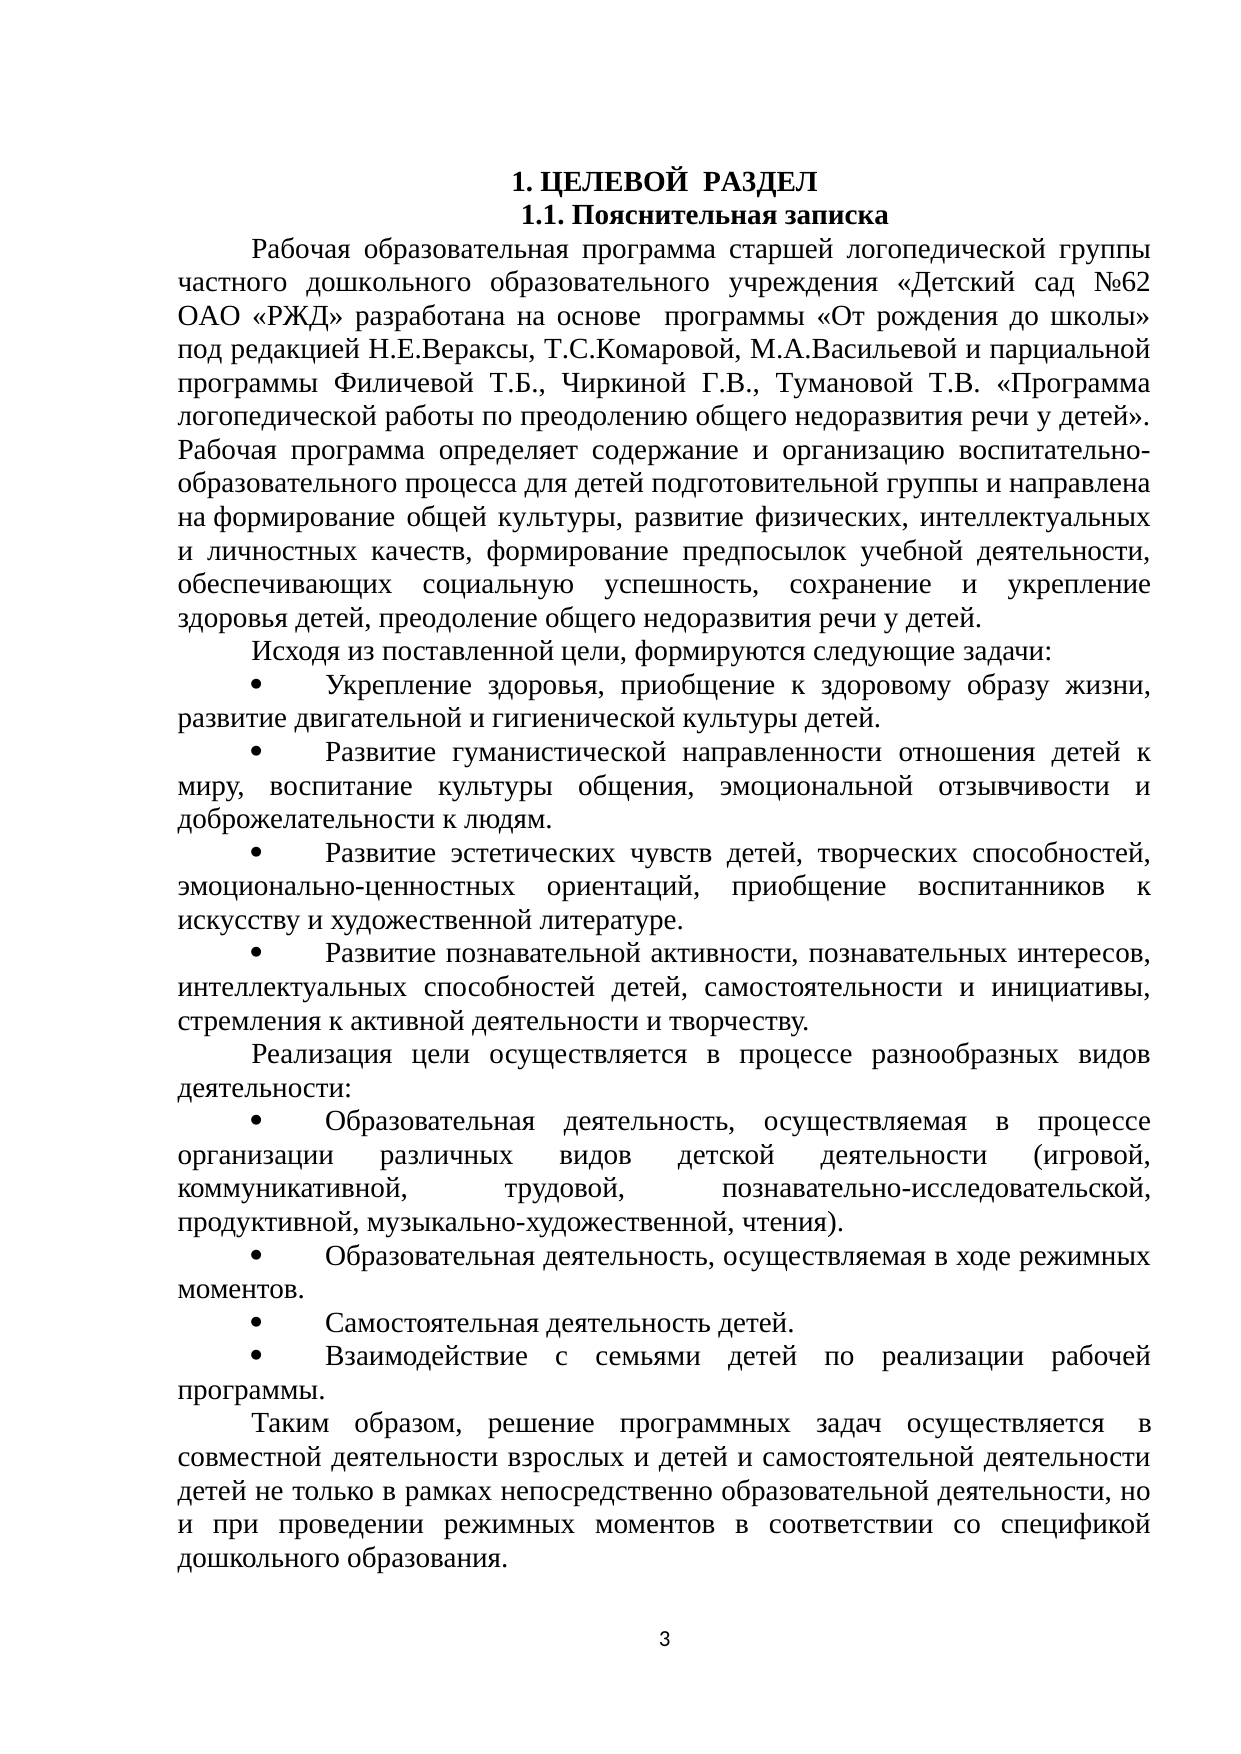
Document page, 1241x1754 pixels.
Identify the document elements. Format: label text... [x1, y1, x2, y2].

list Развитие гуманистической направленности отношения детей к миру, воспитание культуры общения, эмоциональной отзывчивости и доброжелательности к людям. [177, 734, 1152, 835]
text 1. ЦЕЛЕВОЙ РА3ДЕЛ [177, 164, 1152, 197]
text Рабочая образовательная программа старшей логопедической группы частного дошкольного образовательного учреждения «Детский сад №62 ОАО «РЖД» разработана на основе программы «От рождения до школы» под редакцией Н.Е.Вераксы, Т.С.Комаровой, М.А.Васильевой и парциальной программы Филичевой Т.Б., Чиркиной Г.В., Тумановой Т.В. «Программа логопедической работы по преодолению общего недоразвития речи у детей». Рабочая программа определяет содержание и организацию воспитательно-образовательного процесса для детей подготовительной группы и направлена на формирование общей культуры, развитие физических, интеллектуальных и личностных качеств, формирование предпосылок учебной деятельности, обеспечивающих социальную успешность, сохранение и укрепление здоровья детей, преодоление общего недоразвития речи у детей. [177, 231, 1152, 633]
list Развитие познавательной активности, познавательных интересов, интеллектуальных способностей детей, самостоятельности и инициативы, стремления к активной деятельности и творчеству. [177, 936, 1152, 1036]
text Реализация цели осуществляется в процессе разнообразных видов деятельности: [177, 1036, 1152, 1103]
list Укрепление здоровья, приобщение к здоровому образу жизни, развитие двигательной и гигиенической культуры детей. [177, 667, 1152, 734]
text Исходя из поставленной цели, формируются следующие задачи: [177, 633, 1152, 667]
list Образовательная деятельность, осуществляемая в процессе организации различных видов детской деятельности (игровой, коммуникативной, трудовой, познавательно-исследовательской, продуктивной, музыкально-художественной, чтения). [177, 1103, 1152, 1238]
list Развитие эстетических чувств детей, творческих способностей, эмоционально-ценностных ориентаций, приобщение воспитанников к искусству и художественной литературе. [177, 835, 1152, 936]
text 1.1. Пояснительная записка [521, 197, 1152, 231]
list Образовательная деятельность, осуществляемая в ходе режимных моментов. [177, 1238, 1152, 1305]
text Таким образом, решение программных задач осуществляется в совместной деятельности взрослых и детей и самостоятельной деятельности детей не только в рамках непосредственно образовательной деятельности, но и при проведении режимных моментов в соответствии со спецификой дошкольного образования. [177, 1406, 1152, 1573]
list Самостоятельная деятельность детей. [177, 1305, 1152, 1338]
list Взаимодействие с семьями детей по реализации рабочей программы. [177, 1338, 1152, 1406]
